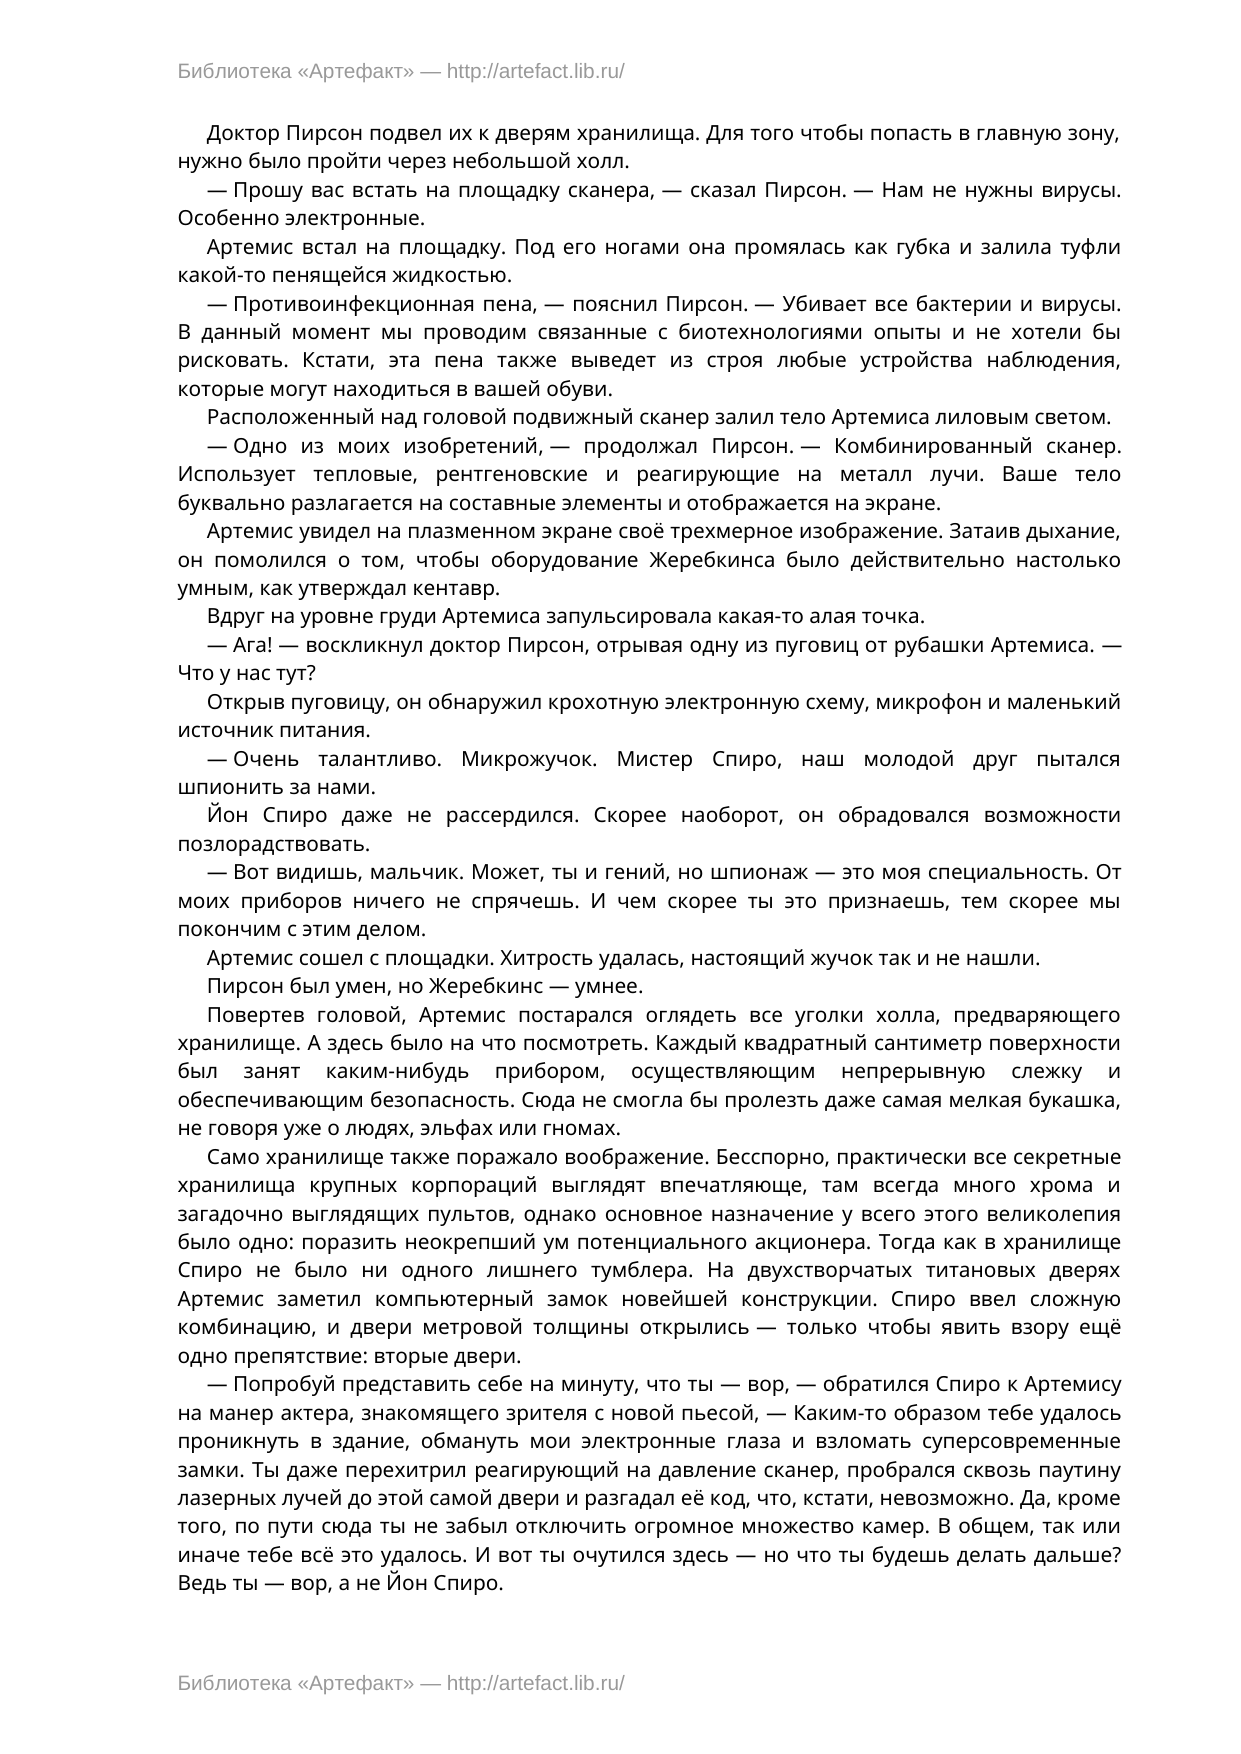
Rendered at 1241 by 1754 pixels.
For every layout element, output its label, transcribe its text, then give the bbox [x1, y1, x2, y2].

text — Прошу вас встать на площадку сканера, — сказал Пирсон. — Нам не нужны вирусы. Особенно электронные. [177, 175, 1122, 232]
text Артемис встал на площадку. Под его ногами она промялась как губка и залила туфли какой-то пенящейся жидкостью. [177, 232, 1122, 289]
text — Попробуй представить себе на минуту, что ты — вор, — обратился Спиро к Артемису на манер актера, знакомящего зрителя с новой пьесой, — Каким-то образом тебе удалось проникнуть в здание, обмануть мои электронные глаза и взломать суперсовременные замки. Ты даже перехитрил реагирующий на давление сканер, пробрался сквозь паутину лазерных лучей до этой самой двери и разгадал её код, что, кстати, невозможно. Да, кроме того, по пути сюда ты не забыл отключить огромное множество камер. В общем, так или иначе тебе всё это удалось. И вот ты очутился здесь — но что ты будешь делать дальше? Ведь ты — вор, а не Йон Спиро. [177, 1369, 1122, 1597]
text Артемис увидел на плазменном экране своё трехмерное изображение. Затаив дыхание, он помолился о том, чтобы оборудование Жеребкинса было действительно настолько умным, как утверждал кентавр. [177, 516, 1122, 602]
text — Противоинфекционная пена, — пояснил Пирсон. — Убивает все бактерии и вирусы. В данный момент мы проводим связанные с биотехнологиями опыты и не хотели бы рисковать. Кстати, эта пена также выведет из строя любые устройства наблюдения, которые могут находиться в вашей обуви. [177, 289, 1122, 402]
text Само хранилище также поражало воображение. Бесспорно, практически все секретные хранилища крупных корпораций выглядят впечатляюще, там всегда много хрома и загадочно выглядящих пультов, однако основное назначение у всего этого великолепия было одно: поразить неокрепший ум потенциального акционера. Тогда как в хранилище Спиро не было ни одного лишнего тумблера. На двухстворчатых титановых дверях Артемис заметил компьютерный замок новейшей конструкции. Спиро ввел сложную комбинацию, и двери метровой толщины открылись — только чтобы явить взору ещё одно препятствие: вторые двери. [177, 1142, 1122, 1369]
text — Одно из моих изобретений, — продолжал Пирсон. — Комбинированный сканер. Использует тепловые, рентгеновские и реагирующие на металл лучи. Ваше тело буквально разлагается на составные элементы и отображается на экране. [177, 431, 1122, 516]
text — Ага! — воскликнул доктор Пирсон, отрывая одну из пуговиц от рубашки Артемиса. — Что у нас тут? [177, 630, 1122, 687]
text Пирсон был умен, но Жеребкинс — умнее. [177, 971, 1122, 1000]
text Вдруг на уровне груди Артемиса запульсировала какая-то алая точка. [177, 602, 1122, 630]
text — Вот видишь, мальчик. Может, ты и гений, но шпионаж — это моя специальность. От моих приборов ничего не спрячешь. И чем скорее ты это признаешь, тем скорее мы покончим с этим делом. [177, 857, 1122, 943]
text Открыв пуговицу, он обнаружил крохотную электронную схему, микрофон и маленький источник питания. [177, 687, 1122, 744]
text Артемис сошел с площадки. Хитрость удалась, настоящий жучок так и не нашли. [177, 943, 1122, 971]
text Повертев головой, Артемис постарался оглядеть все уголки холла, предваряющего хранилище. А здесь было на что посмотреть. Каждый квадратный сантиметр поверхности был занят каким-нибудь прибором, осуществляющим непрерывную слежку и обеспечивающим безопасность. Сюда не смогла бы пролезть даже самая мелкая букашка, не говоря уже о людях, эльфах или гномах. [177, 1000, 1122, 1142]
text — Очень талантливо. Микрожучок. Мистер Спиро, наш молодой друг пытался шпионить за нами. [177, 744, 1122, 801]
text Доктор Пирсон подвел их к дверям хранилища. Для того чтобы попасть в главную зону, нужно было пройти через небольшой холл. [177, 118, 1122, 175]
text Расположенный над головой подвижный сканер залил тело Артемиса лиловым светом. [177, 402, 1122, 431]
text Йон Спиро даже не рассердился. Скорее наоборот, он обрадовался возможности позлорадствовать. [177, 801, 1122, 857]
